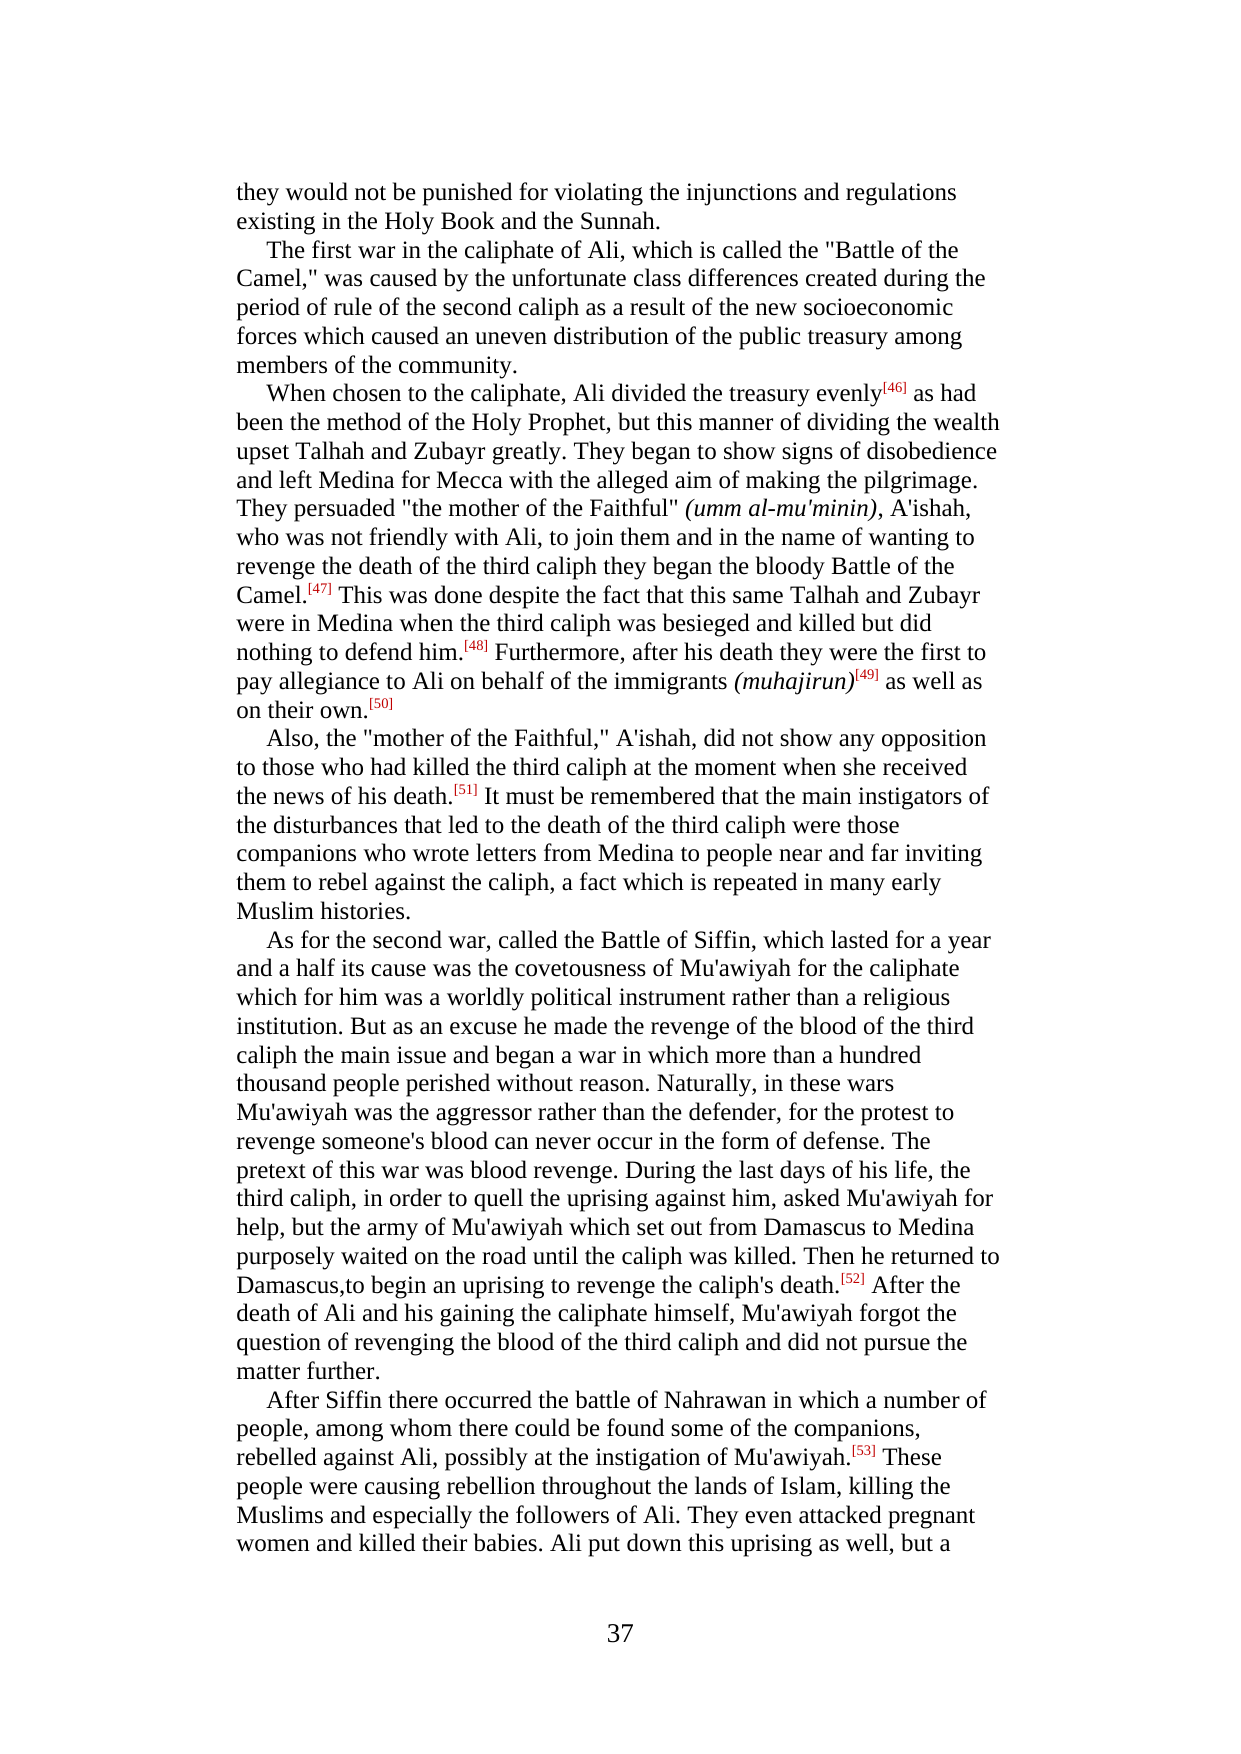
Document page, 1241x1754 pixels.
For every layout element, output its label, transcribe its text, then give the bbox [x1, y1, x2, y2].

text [236, 1385, 1004, 1557]
text Also, the "mother of the Faithful," A'ishah, did not show any opposition to those who had killed the third caliph at the moment when she received the news of his death.[51] It must be remembered that the main instigators of the disturbances that led to the death of the third caliph were those companions who wrote letters from Medina to people near and far inviting them to rebel against the caliph, a fact which is repeated in many early Muslim histories. [236, 723, 1004, 925]
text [236, 177, 1004, 235]
text As for the second war, called the Battle of Siffin, which lasted for a year and a half its cause was the covetousness of Mu'awiyah for the caliphate which for him was a worldly political instrument rather than a religious institution. But as an excuse he made the revenge of the blood of the third caliph the main issue and began a war in which more than a hundred thousand people perished without reason. Naturally, in these wars Mu'awiyah was the aggressor rather than the defender, for the protest to revenge someone's blood can never occur in the form of defense. The pretext of this war was blood revenge. During the last days of his life, the third caliph, in order to quell the uprising against him, asked Mu'awiyah for help, but the army of Mu'awiyah which set out from Damascus to Medina purposely waited on the road until the caliph was killed. Then he returned to Damascus,to begin an uprising to revenge the caliph's death.[52] After the death of Ali and his gaining the caliphate himself, Mu'awiyah forgot the question of revenging the blood of the third caliph and did not pursue the matter further. [236, 925, 1004, 1385]
text When chosen to the caliphate, Ali divided the treasury evenly[46] as had been the method of the Holy Prophet, but this manner of dividing the wealth upset Talhah and Zubayr greatly. They began to show signs of disobedience and left Medina for Mecca with the alleged aim of making the pilgrimage. They persuaded "the mother of the Faithful" (umm al-mu'minin), A'ishah, who was not friendly with Ali, to join them and in the name of wanting to revenge the death of the third caliph they began the bloody Battle of the Camel.[47] This was done despite the fact that this same Talhah and Zubayr were in Medina when the third caliph was besieged and killed but did nothing to defend him.[48] Furthermore, after his death they were the first to pay allegiance to Ali on behalf of the immigrants (muhajirun)[49] as well as on their own.[50] [236, 378, 1004, 723]
text The first war in the caliphate of Ali, which is called the "Battle of the Camel," was caused by the unfortunate class differences created during the period of rule of the second caliph as a result of the new socioeconomic forces which caused an uneven distribution of the public treasury among members of the community. [236, 235, 1004, 378]
